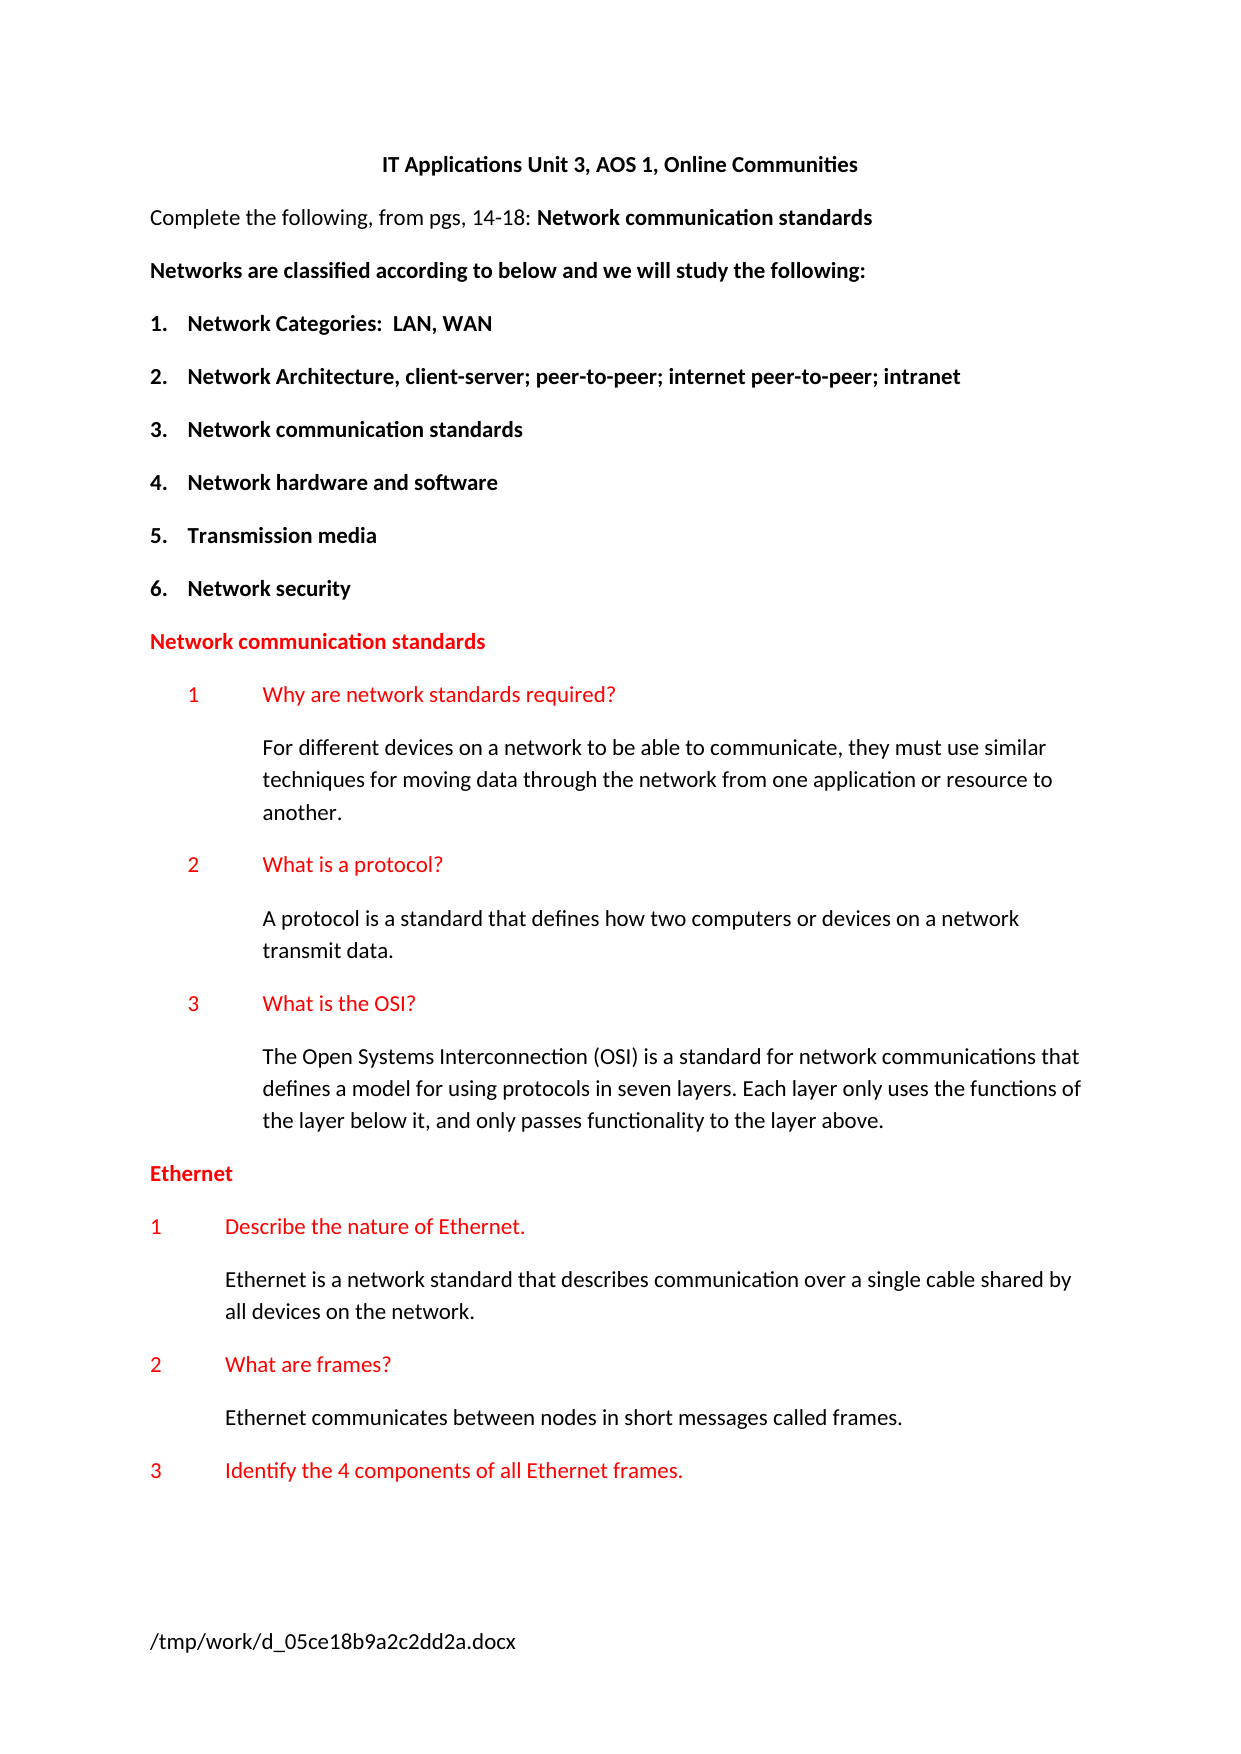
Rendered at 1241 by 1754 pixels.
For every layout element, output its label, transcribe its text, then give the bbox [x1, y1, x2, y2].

list Describe the nature of Ethernet. [150, 1212, 1090, 1240]
text Ethernet [150, 1159, 1090, 1187]
text For different devices on a network to be able to communicate, they must use similar techniques for moving data through the network from one application or resource to another. [262, 733, 1090, 826]
list Complete the following, from pgs, 14-18: Network communication standards [150, 203, 1090, 231]
text Ethernet communicates between nodes in short messages called frames. [225, 1403, 1090, 1432]
text A protocol is a standard that defines how two computers or devices on a network transmit data. [262, 904, 1090, 964]
list Network communication standards [150, 415, 1090, 443]
text The Open Systems Interconnection (OSI) is a standard for network communications that defines a model for using protocols in seven layers. Each layer only uses the functions of the layer below it, and only passes functionality to the layer above. [262, 1042, 1090, 1134]
list Network Architecture, client-server; peer-to-peer; internet peer-to-peer; intranet [150, 362, 1090, 390]
list Network communication standards [150, 627, 1090, 655]
list What are frames? [150, 1351, 1090, 1378]
list Network hardware and software [150, 468, 1090, 496]
text Networks are classified according to below and we will study the following: [150, 256, 1090, 284]
list Identify the 4 components of all Ethernet frames. [150, 1457, 1090, 1484]
text Ethernet is a network standard that describes communication over a single cable shared by all devices on the network. [225, 1265, 1090, 1326]
text IT Applications Unit 3, AOS 1, Online Communities [150, 150, 1090, 178]
list Transmission media [150, 521, 1090, 549]
list What is a protocol? [187, 851, 1090, 879]
list Network Categories: LAN, WAN [150, 309, 1090, 337]
list Network security [150, 574, 1090, 602]
list What is the OSI? [187, 989, 1090, 1017]
list Why are network standards required? [187, 680, 1090, 708]
